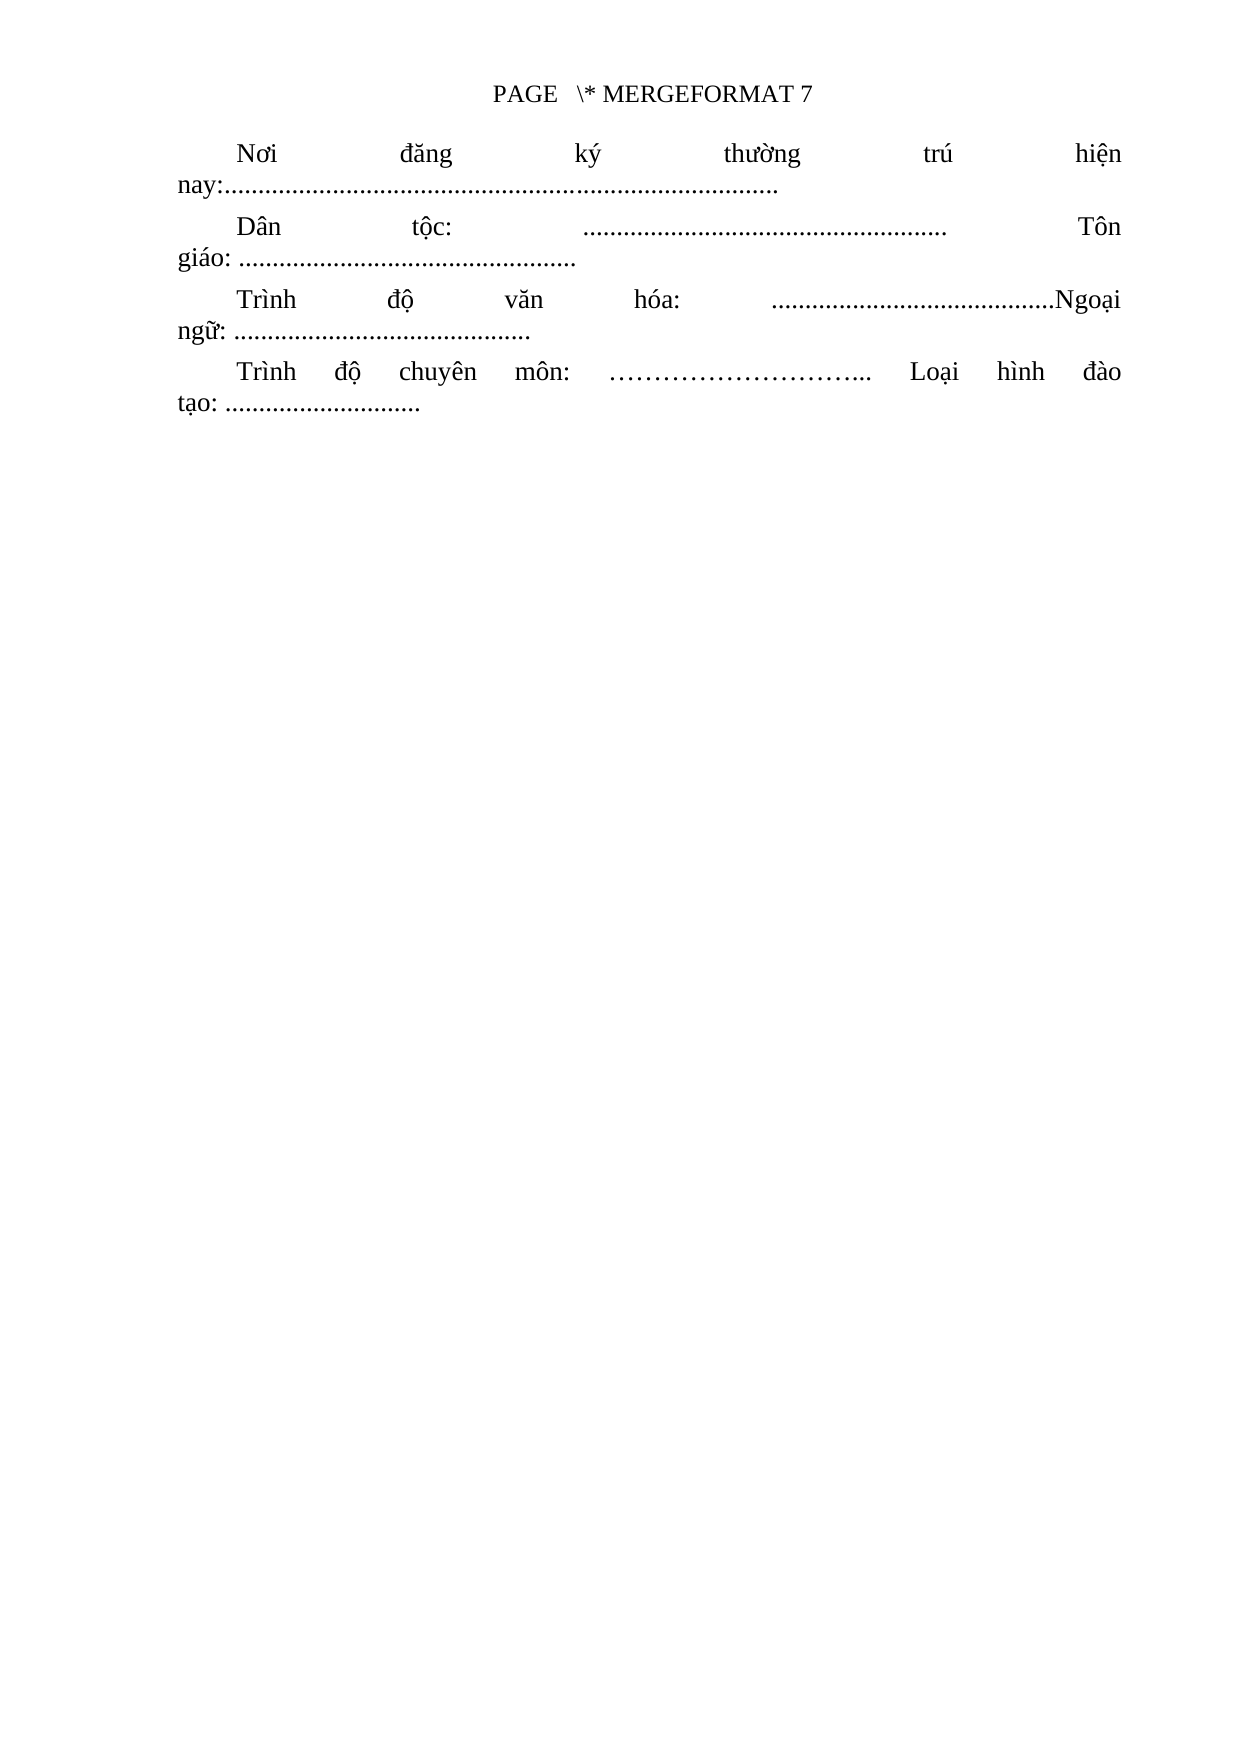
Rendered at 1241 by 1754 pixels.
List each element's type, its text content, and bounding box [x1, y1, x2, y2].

text Trình độ chuyên môn: ………………………... Loại hình đào tạo: ............................. [177, 355, 1122, 418]
text Nơi đăng ký thường trú hiện nay:.................................................................................. [177, 137, 1122, 199]
text Dân tộc: ...................................................... Tôn giáo: .................................................. [177, 210, 1122, 272]
text Trình độ văn hóa: ..........................................Ngoại ngữ: ............................................ [177, 283, 1122, 345]
